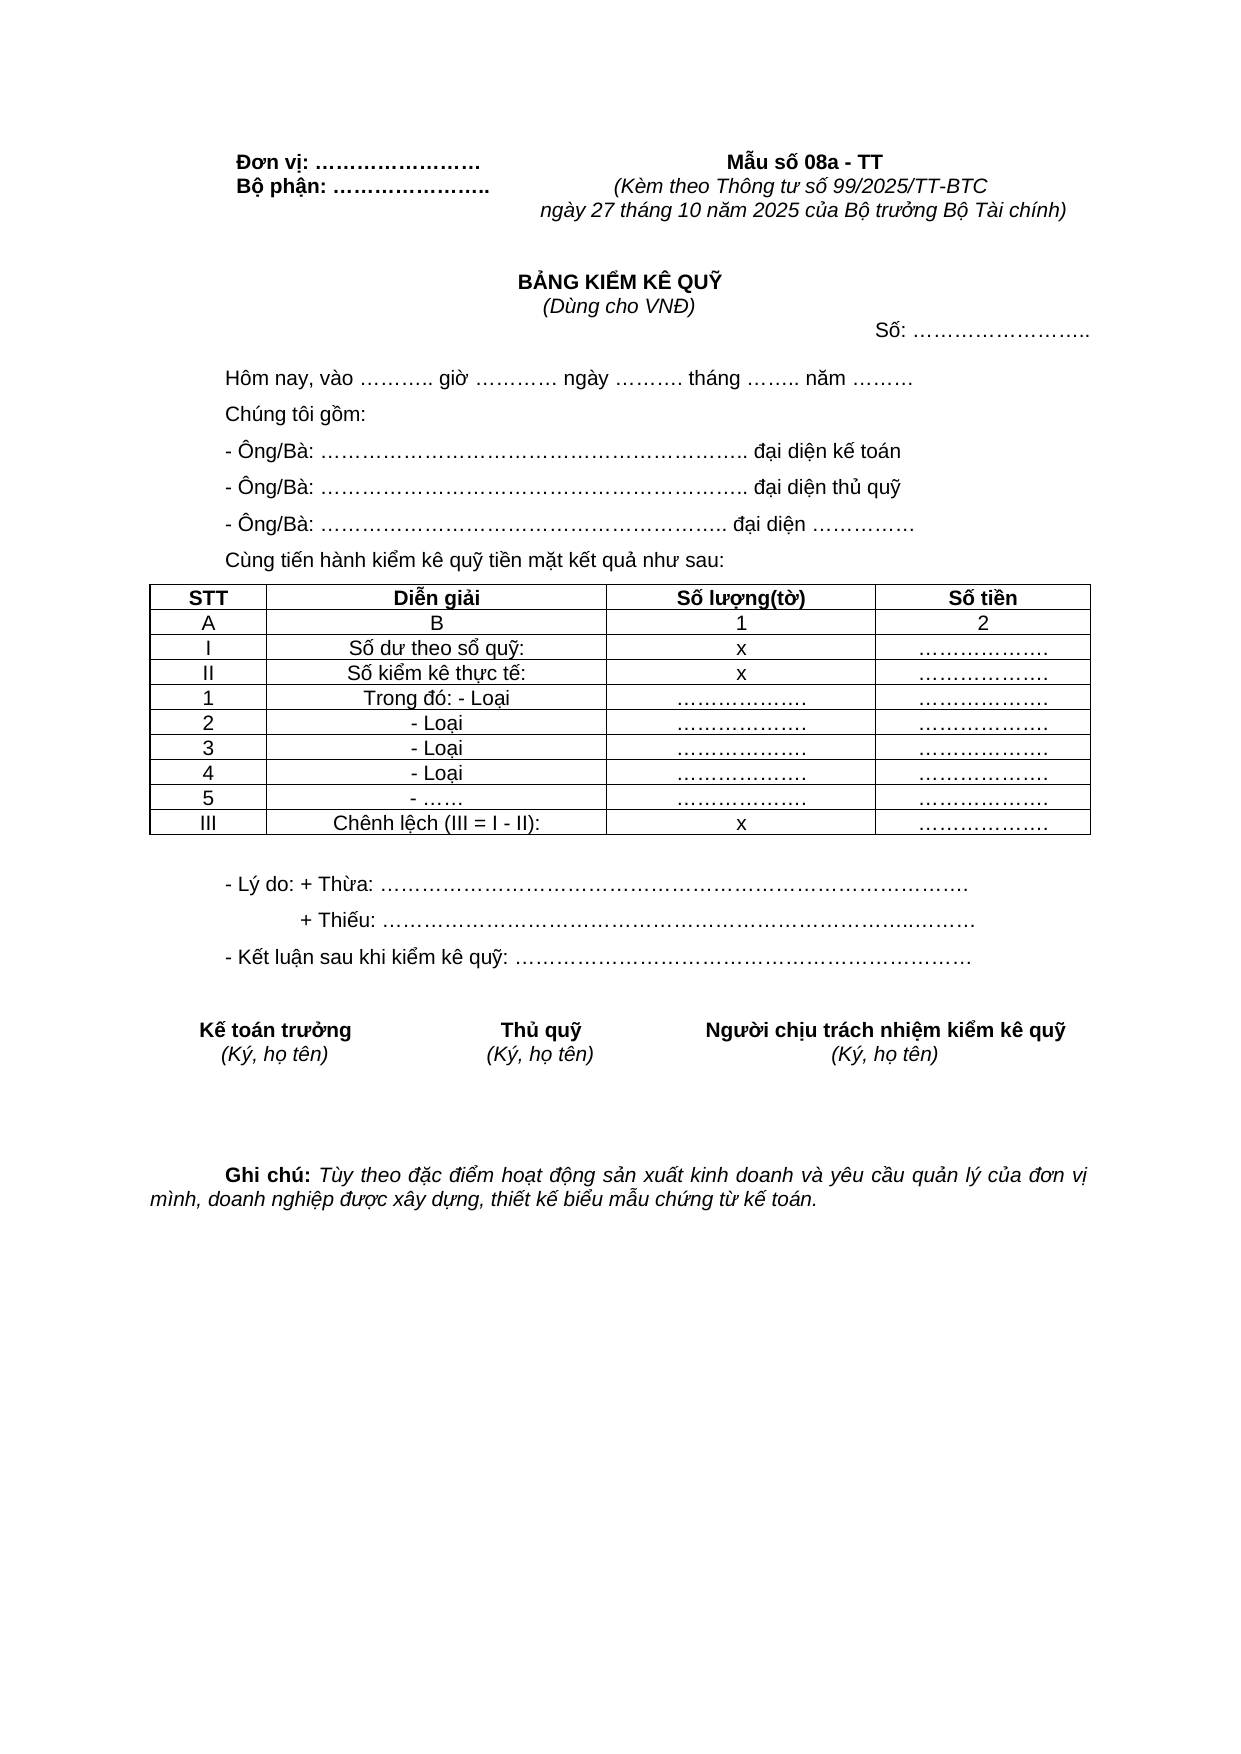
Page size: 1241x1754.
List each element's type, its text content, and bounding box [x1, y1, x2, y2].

table_cell ………………. [876, 710, 1090, 734]
table_header Đơn vị: …………………… Bộ phận: ………………….. [150, 150, 519, 222]
table_cell - Loại [267, 710, 606, 734]
table_cell ………………. [876, 810, 1090, 834]
table_header Số lượng(tờ) [607, 585, 875, 609]
table_cell B [267, 610, 606, 634]
table_cell ………………. [607, 785, 875, 809]
table_cell ………………. [607, 760, 875, 784]
table_cell 2 [151, 710, 266, 734]
text - Ông/Bà: ………………………………………………….. đại diện …………… [225, 511, 1090, 535]
text Số: …………………….. [150, 318, 1090, 342]
table_cell x [607, 660, 875, 684]
table_header Người chịu trách nhiệm kiểm kê quỹ (Ký, họ tên) [681, 1018, 1090, 1089]
text + Thiếu: …………………………………………………………………..……… [150, 908, 1090, 932]
table_cell 4 [151, 760, 266, 784]
table_cell I [151, 635, 266, 659]
text - Ông/Bà: …………………………………………………….. đại diện thủ quỹ [225, 475, 1090, 499]
table_cell ………………. [876, 785, 1090, 809]
table_cell 5 [151, 785, 266, 809]
table_cell 2 [876, 610, 1090, 634]
text Hôm nay, vào ……….. giờ ………… ngày ………. tháng …….. năm ……… [150, 366, 1090, 389]
table_cell - Loại [267, 735, 606, 759]
text - Lý do: + Thừa: …………………………………………………………………………. [225, 872, 1090, 896]
table_cell ………………. [607, 710, 875, 734]
text Ghi chú: Tùy theo đặc điểm hoạt động sản xuất kinh doanh và yêu cầu quản lý của đơn vị mình, doanh nghiệp được xây dựng, thiết kế biểu mẫu chứng từ kế toán. [150, 1162, 1090, 1210]
table_header Diễn giải [267, 585, 606, 609]
table_cell - Loại [267, 760, 606, 784]
table_cell ………………. [876, 660, 1090, 684]
table_cell ………………. [876, 735, 1090, 759]
table_cell 3 [151, 735, 266, 759]
table_cell ………………. [607, 735, 875, 759]
table_cell 1 [151, 685, 266, 709]
table_cell Chênh lệch (III = I - II): [267, 810, 606, 834]
table_cell x [607, 635, 875, 659]
text BẢNG KIỂM KÊ QUỸ [150, 270, 1090, 294]
text Chúng tôi gồm: [150, 402, 1090, 426]
text (Dùng cho VNĐ) [150, 294, 1090, 318]
table_cell ………………. [607, 685, 875, 709]
table_header STT [151, 585, 266, 609]
table_cell Số kiểm kê thực tế: [267, 660, 606, 684]
table_header Mẫu số 08a - TT (Kèm theo Thông tư số 99/2025/TT-BTC ngày 27 tháng 10 năm 2025 của Bộ trưởng Bộ Tài chính) [519, 150, 1090, 222]
table_cell x [607, 810, 875, 834]
table_cell ………………. [876, 685, 1090, 709]
table_cell ………………. [876, 760, 1090, 784]
table_cell - …… [267, 785, 606, 809]
text - Kết luận sau khi kiểm kê quỹ: ………………………………………………………… [225, 945, 1090, 969]
table_cell A [151, 610, 266, 634]
text Cùng tiến hành kiểm kê quỹ tiền mặt kết quả như sau: [150, 548, 1090, 572]
table_cell 1 [607, 610, 875, 634]
table_header Kế toán trưởng (Ký, họ tên) [150, 1018, 401, 1089]
table_cell ………………. [876, 635, 1090, 659]
table_cell Số dư theo sổ quỹ: [267, 635, 606, 659]
table_header Số tiền [876, 585, 1090, 609]
table_cell II [151, 660, 266, 684]
text - Ông/Bà: …………………………………………………….. đại diện kế toán [225, 438, 1090, 462]
table_cell Trong đó: - Loại [267, 685, 606, 709]
table_header Thủ quỹ (Ký, họ tên) [401, 1018, 681, 1089]
table_cell III [151, 810, 266, 834]
